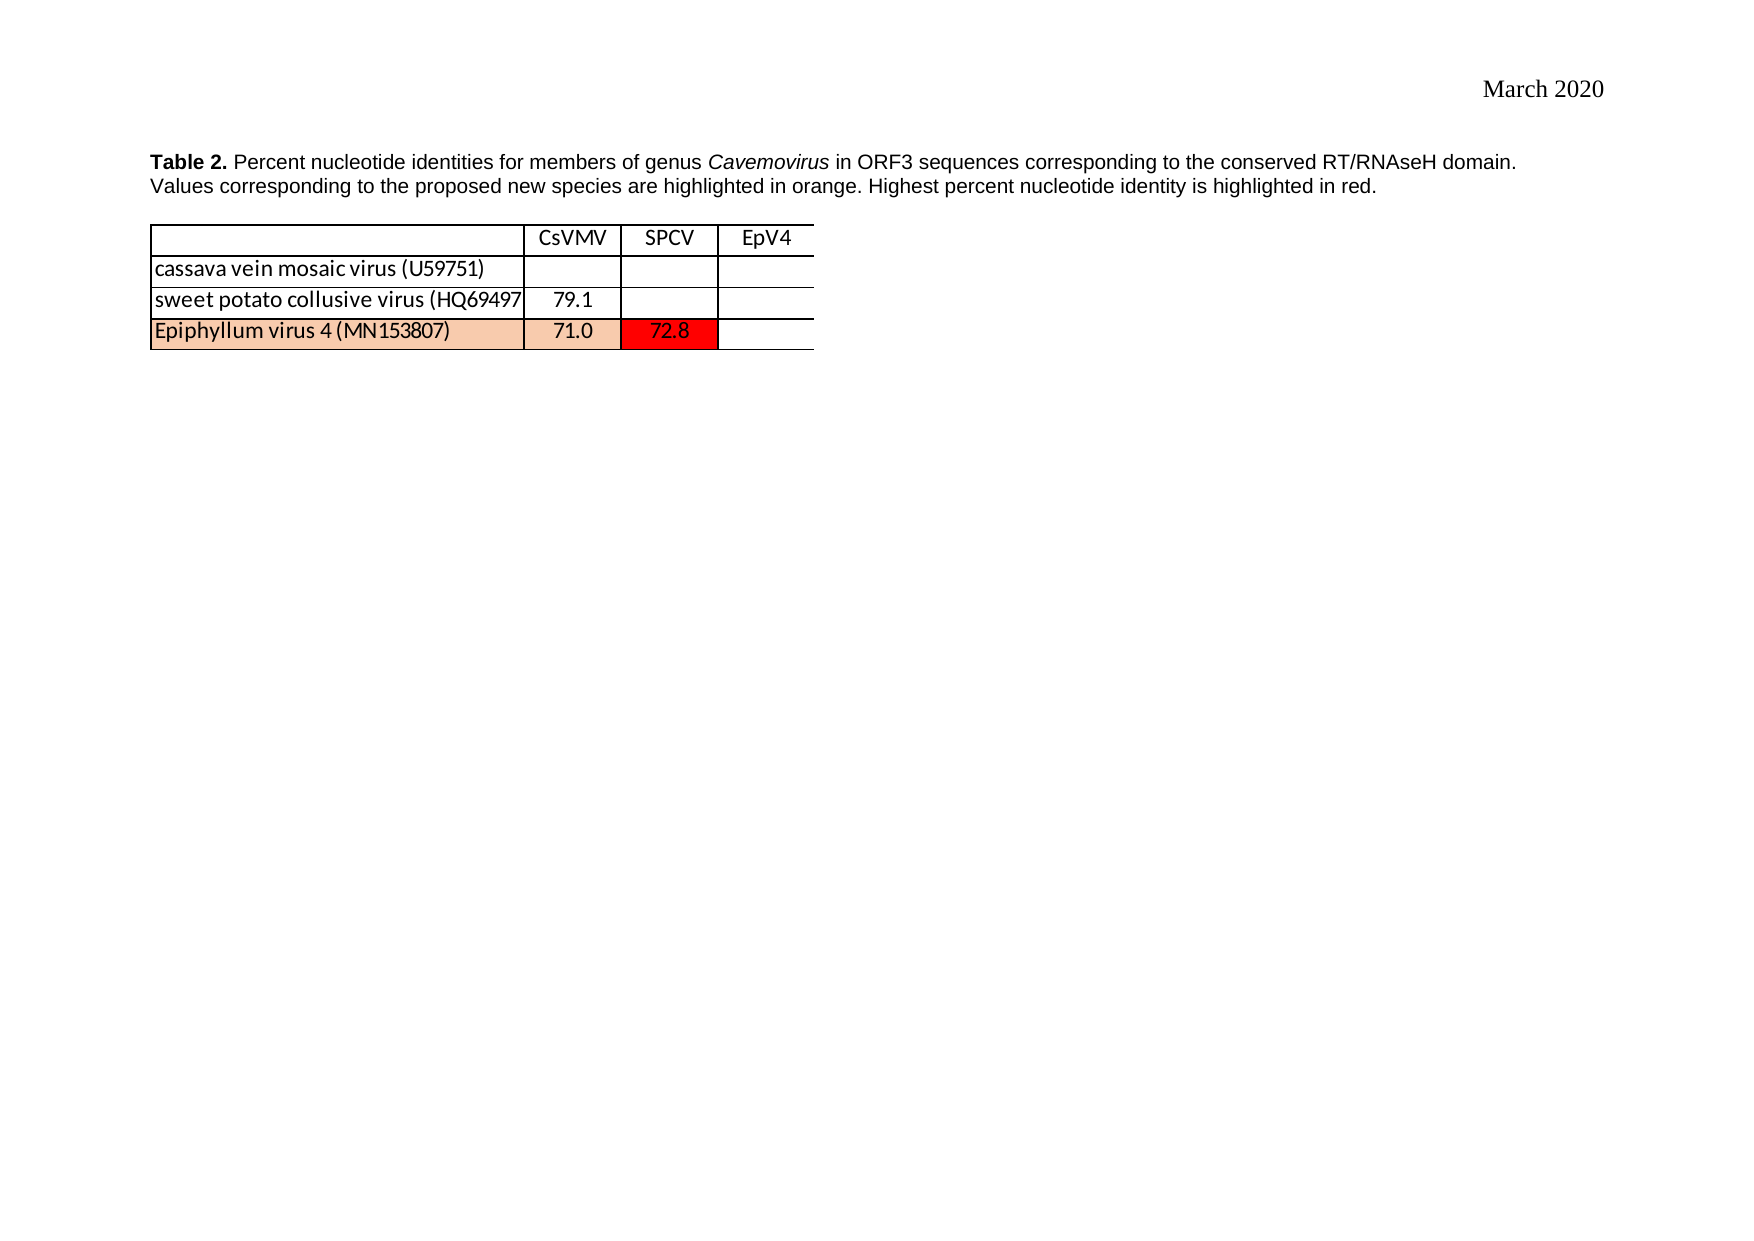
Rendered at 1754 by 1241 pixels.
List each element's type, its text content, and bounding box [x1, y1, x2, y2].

text Table 2. Percent nucleotide identities for members of genus Cavemovirus in ORF3 sequences corresponding to the conserved RT/RNAseH domain. [150, 150, 1604, 174]
text Values corresponding to the proposed new species are highlighted in orange. Highest percent nucleotide identity is highlighted in red. [150, 174, 1604, 198]
